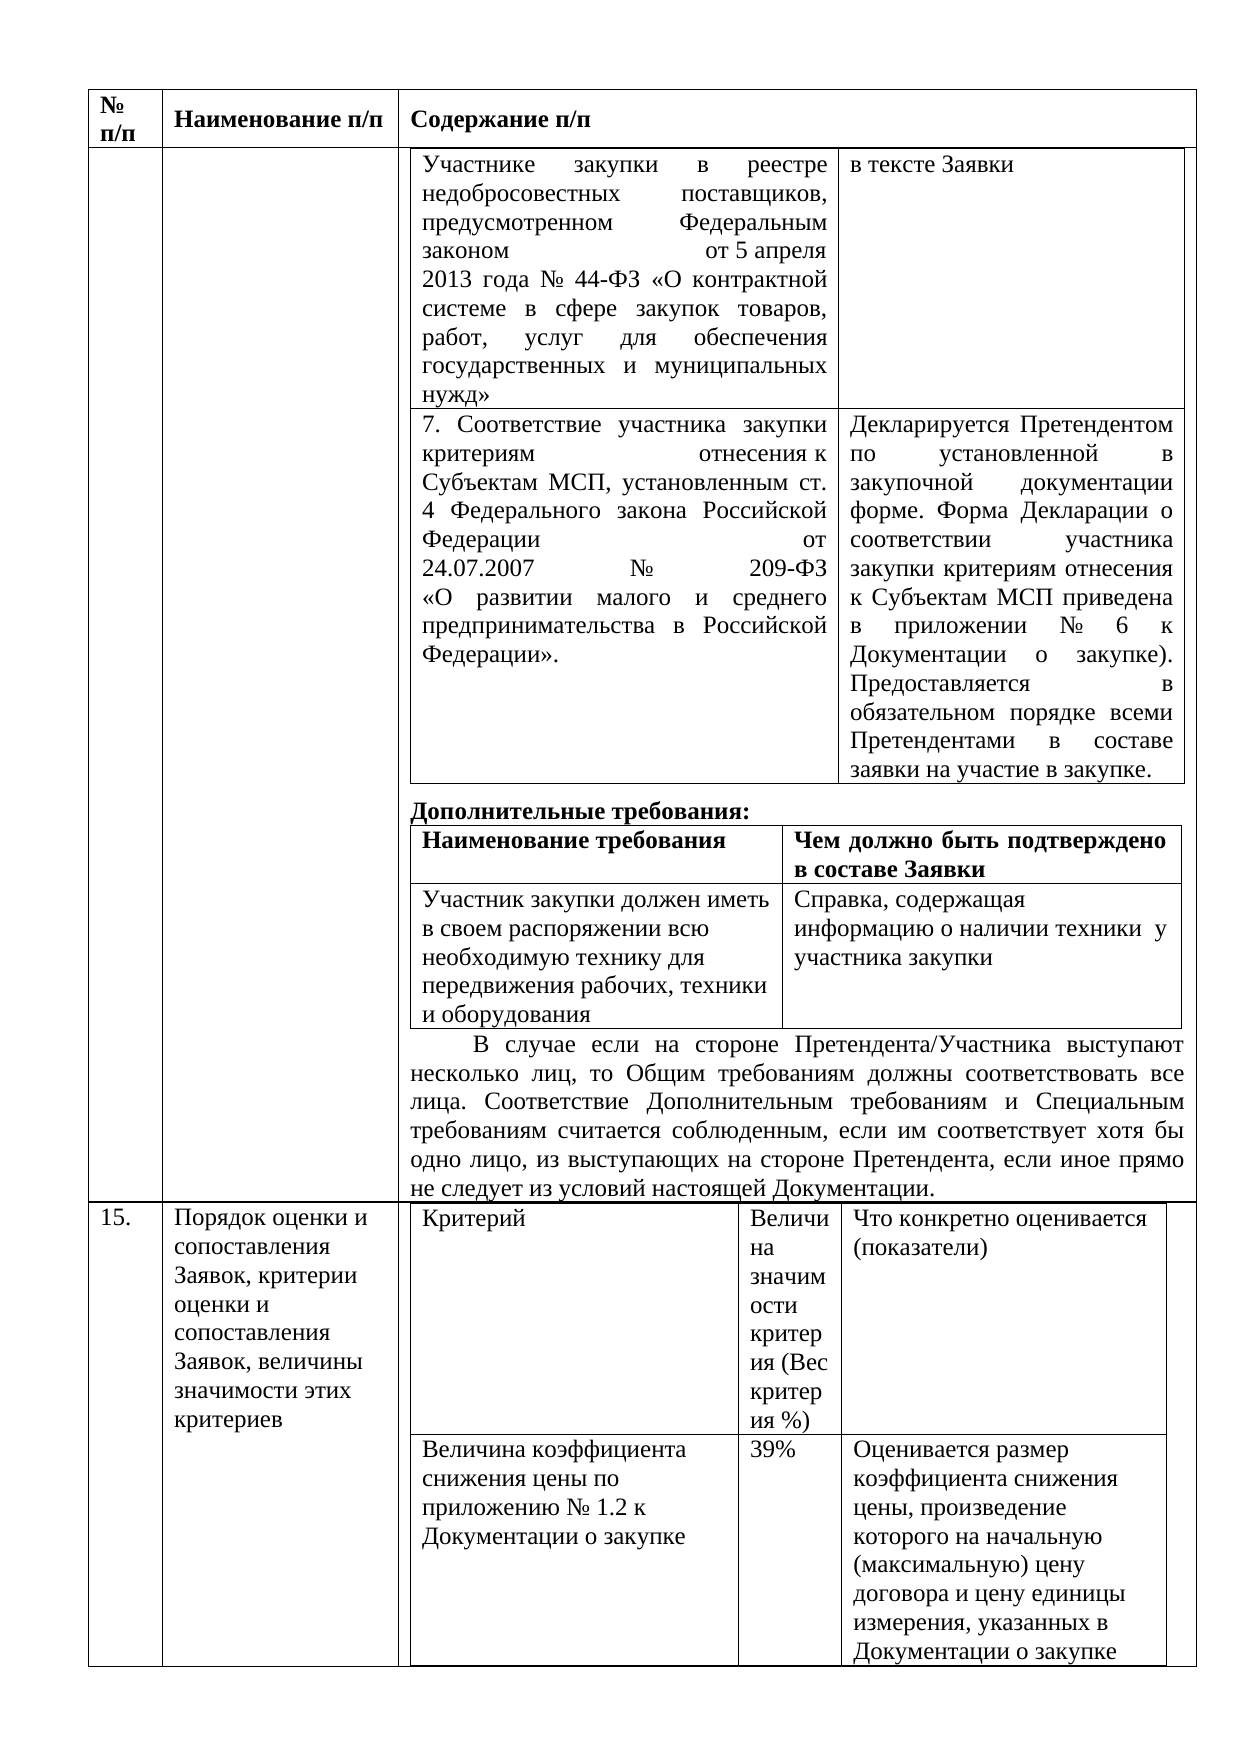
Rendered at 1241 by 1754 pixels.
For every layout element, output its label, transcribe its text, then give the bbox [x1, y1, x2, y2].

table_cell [163, 1203, 398, 1666]
table_cell [89, 1203, 162, 1666]
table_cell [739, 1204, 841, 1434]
table_header № п/п [89, 90, 162, 147]
table_header Содержание п/п [399, 90, 1196, 147]
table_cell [163, 148, 398, 1201]
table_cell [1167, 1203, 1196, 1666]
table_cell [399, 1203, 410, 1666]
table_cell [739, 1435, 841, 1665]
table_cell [842, 1435, 1166, 1665]
table_header Наименование п/п [163, 90, 398, 147]
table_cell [411, 1435, 738, 1665]
table_cell [89, 148, 162, 1201]
